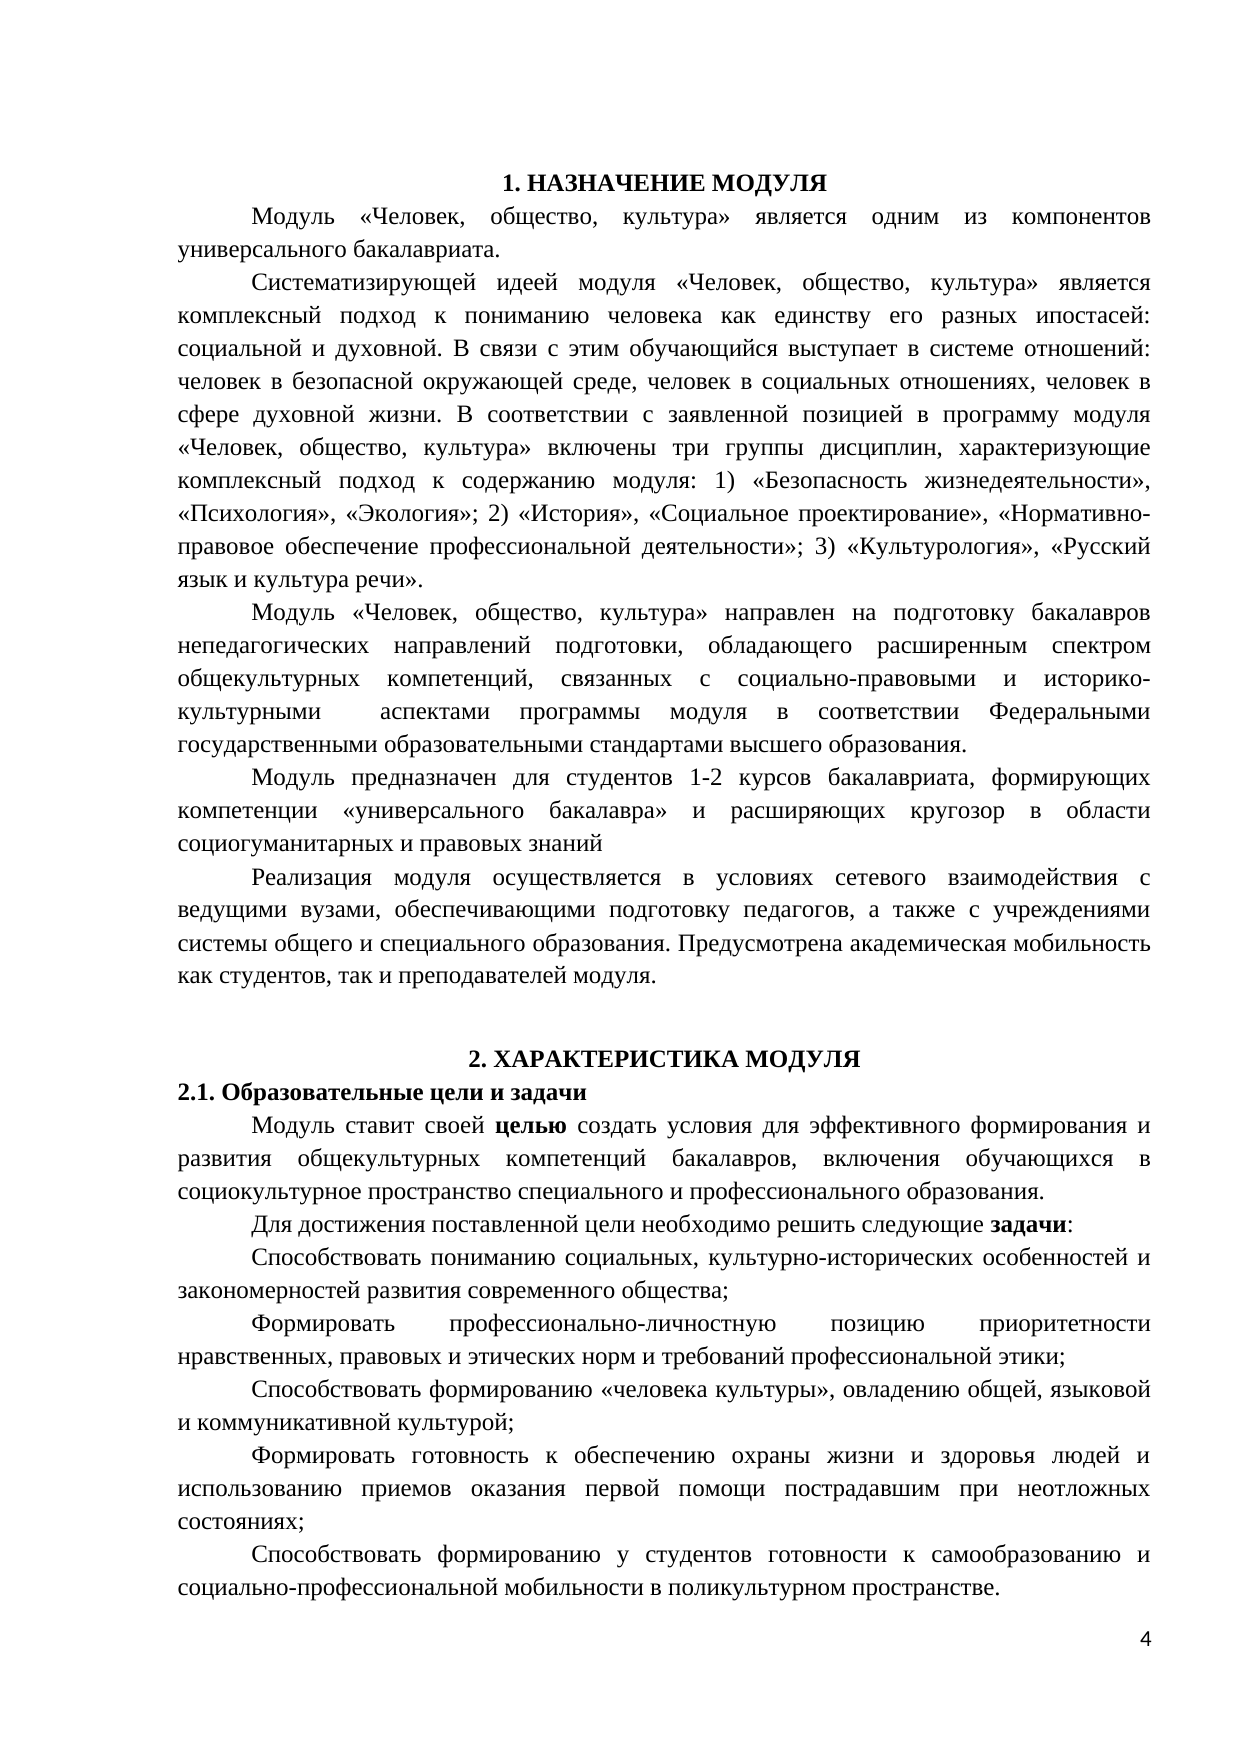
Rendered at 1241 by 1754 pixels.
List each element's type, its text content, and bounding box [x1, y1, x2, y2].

text Способствовать пониманию социальных, культурно-исторических особенностей и закономерностей развития современного общества; [177, 1242, 1152, 1303]
text Модуль «Человек, общество, культура» направлен на подготовку бакалавров непедагогических направлений подготовки, обладающего расширенным спектром общекультурных компетенций, связанных с социально-правовыми и историко-культурными аспектами программы модуля в соответствии Федеральными государственными образовательными стандартами высшего образования. [177, 597, 1152, 758]
text Модуль предназначен для студентов 1-2 курсов бакалавриата, формирующих компетенции «универсального бакалавра» и расширяющих кругозор в области социогуманитарных и правовых знаний [177, 762, 1152, 857]
text Способствовать формированию «человека культуры», овладению общей, языковой и коммуникативной культурой; [177, 1374, 1152, 1436]
text Формировать готовность к обеспечению охраны жизни и здоровья людей и использованию приемов оказания первой помощи пострадавшим при неотложных состояниях; [177, 1440, 1152, 1535]
text Для достижения поставленной цели необходимо решить следующие задачи: [177, 1209, 1152, 1237]
text 2.1. Образовательные цели и задачи [177, 1077, 1152, 1105]
text Реализация модуля осуществляется в условиях сетевого взаимодействия с ведущими вузами, обеспечивающими подготовку педагогов, а также с учреждениями системы общего и специального образования. Предусмотрена академическая мобильность как студентов, так и преподавателей модуля. [177, 862, 1152, 989]
text Модуль «Человек, общество, культура» является одним из компонентов универсального бакалавриата. [177, 201, 1152, 263]
subtitle 2. ХАРАКТЕРИСТИКА МОДУЛЯ [177, 1044, 1152, 1072]
text Модуль ставит своей целью создать условия для эффективного формирования и развития общекультурных компетенций бакалавров, включения обучающихся в социокультурное пространство специального и профессионального образования. [177, 1110, 1152, 1204]
text Способствовать формированию у студентов готовности к самообразованию и социально-профессиональной мобильности в поликультурном пространстве. [177, 1539, 1152, 1601]
subtitle 1. НАЗНАЧЕНИЕ МОДУЛЯ [177, 168, 1152, 197]
text Систематизирующей идеей модуля «Человек, общество, культура» является комплексный подход к пониманию человека как единству его разных ипостасей: социальной и духовной. В связи с этим обучающийся выступает в системе отношений: человек в безопасной окружающей среде, человек в социальных отношениях, человек в сфере духовной жизни. В соответствии с заявленной позицией в программу модуля «Человек, общество, культура» включены три группы дисциплин, характеризующие комплексный подход к содержанию модуля: 1) «Безопасность жизнедеятельности», «Психология», «Экология»; 2) «История», «Социальное проектирование», «Нормативно-правовое обеспечение профессиональной деятельности»; 3) «Культурология», «Русский язык и культура речи». [177, 267, 1152, 593]
text Формировать профессионально-личностную позицию приоритетности нравственных, правовых и этических норм и требований профессиональной этики; [177, 1308, 1152, 1369]
